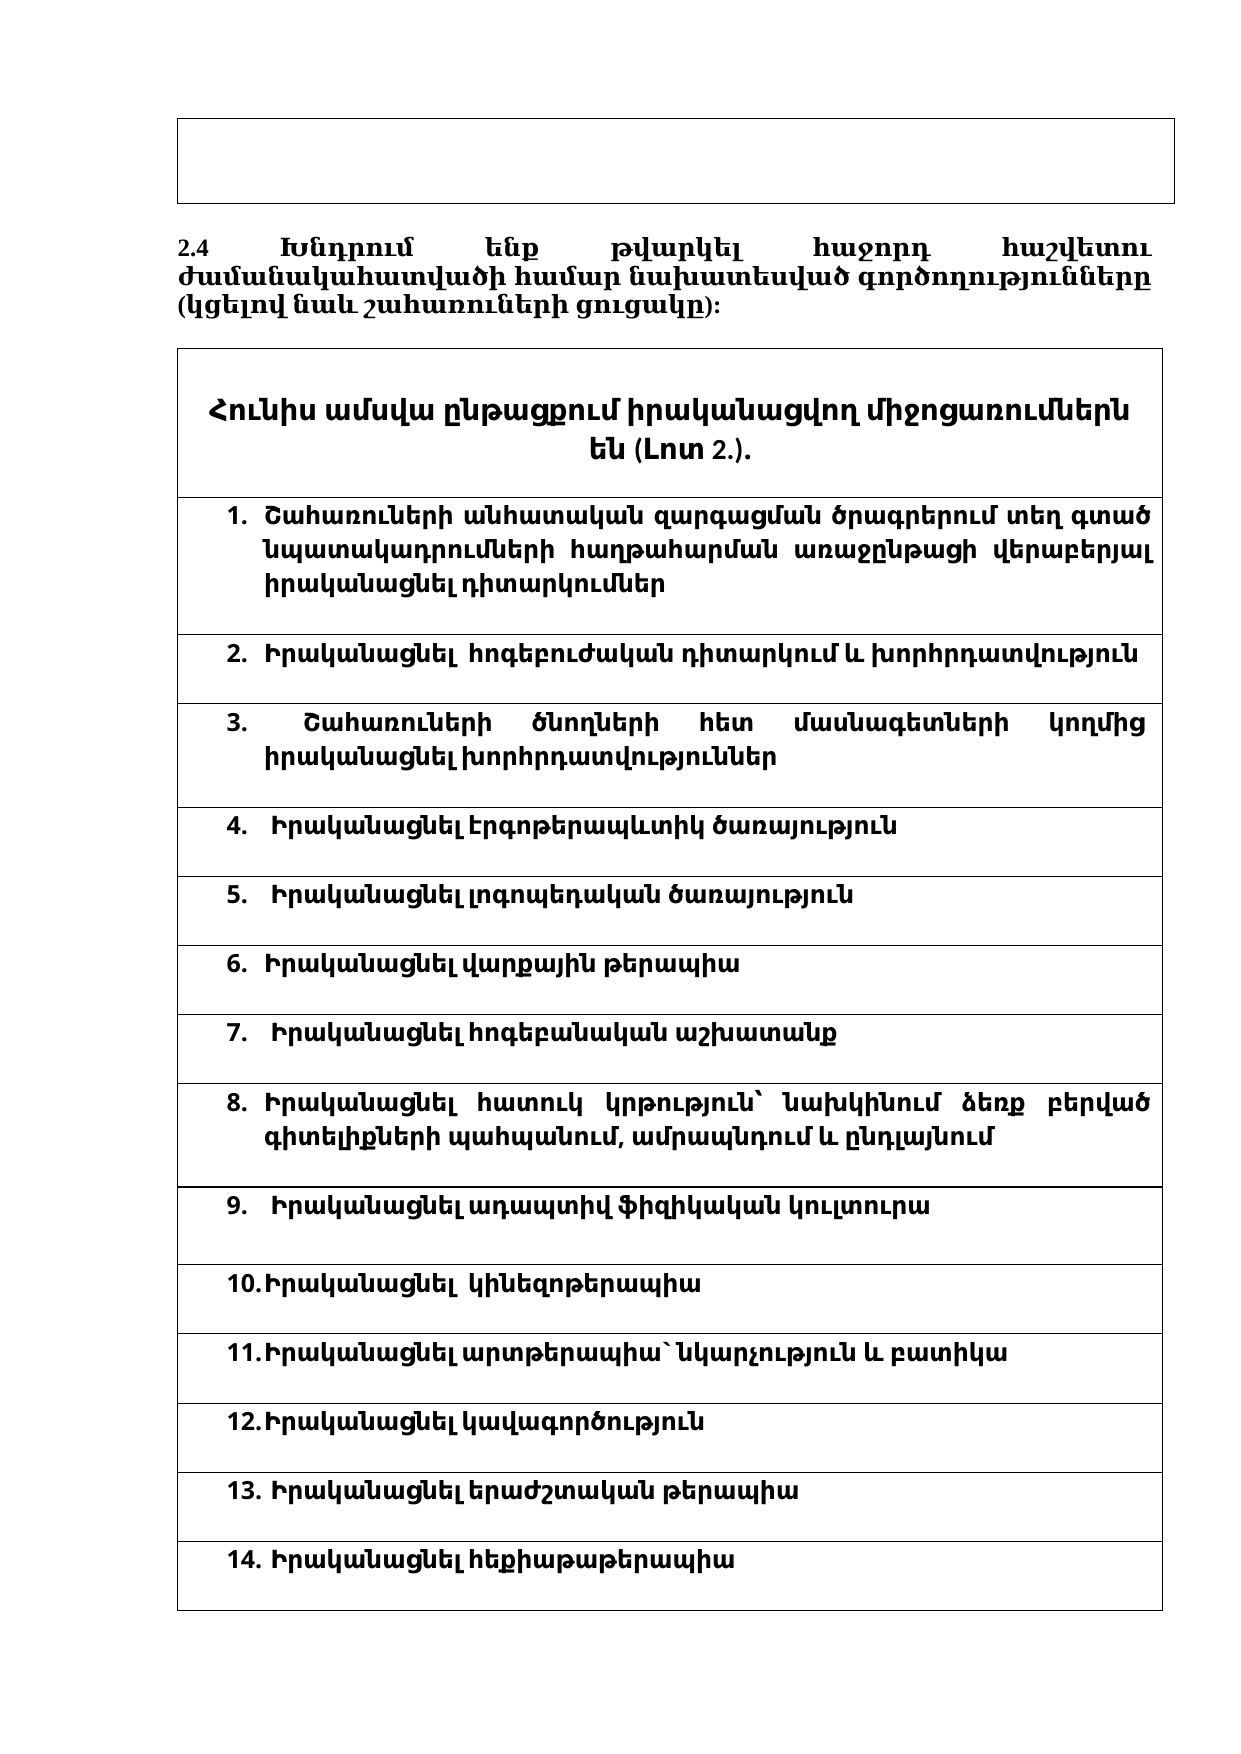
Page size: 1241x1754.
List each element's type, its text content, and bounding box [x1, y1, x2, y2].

table_header Հունիս ամսվա ընթացքում իրականացվող միջոցառումներն են (Լոտ 2.). [178, 349, 1162, 497]
table_header [178, 119, 1174, 203]
table_cell Իրականացնել հոգեբուժական դիտարկում և խորհրդատվություն [178, 635, 1162, 703]
text 2.4 Խնդրում ենք թվարկել հաջորդ հաշվետու ժամանակահատվածի համար նախատեսված գործողությունները (կցելով նաև շահառուների ցուցակը): [177, 233, 1152, 319]
table_cell Իրականացնել արտթերապիա` նկարչություն և բատիկա [178, 1334, 1162, 1402]
table_cell Իրականացնել հատուկ կրթություն՝ նախկինում ձեռք բերված գիտելիքների պահպանում, ամրապնդում և ընդլայնում [178, 1084, 1162, 1186]
table_cell Իրականացնել լոգոպեդական ծառայություն [178, 877, 1162, 945]
table_cell Շահառուների ծնողների հետ մասնագետների կողմից իրականացնել խորհրդատվություններ [178, 704, 1162, 807]
table_cell Իրականացնել երաժշտական թերապիա [178, 1473, 1162, 1541]
table_cell Իրականացնել հեքիաթաթերապիա [178, 1542, 1162, 1610]
table_cell Իրականացնել կինեզոթերապիա [178, 1265, 1162, 1333]
table_cell Իրականացնել ադապտիվ ֆիզիկական կուլտուրա [178, 1188, 1162, 1264]
table_cell Իրականացնել կավագործություն [178, 1404, 1162, 1472]
table_cell Իրականացնել հոգեբանական աշխատանք [178, 1015, 1162, 1083]
table_cell Իրականացնել վարքային թերապիա [178, 946, 1162, 1014]
table_cell Շահառուների անհատական զարգացման ծրագրերում տեղ գտած նպատակադրումների հաղթահարման առաջընթացի վերաբերյալ իրականացնել դիտարկումներ [178, 498, 1162, 634]
table_cell Իրականացնել էրգոթերապևտիկ ծառայություն [178, 808, 1162, 876]
